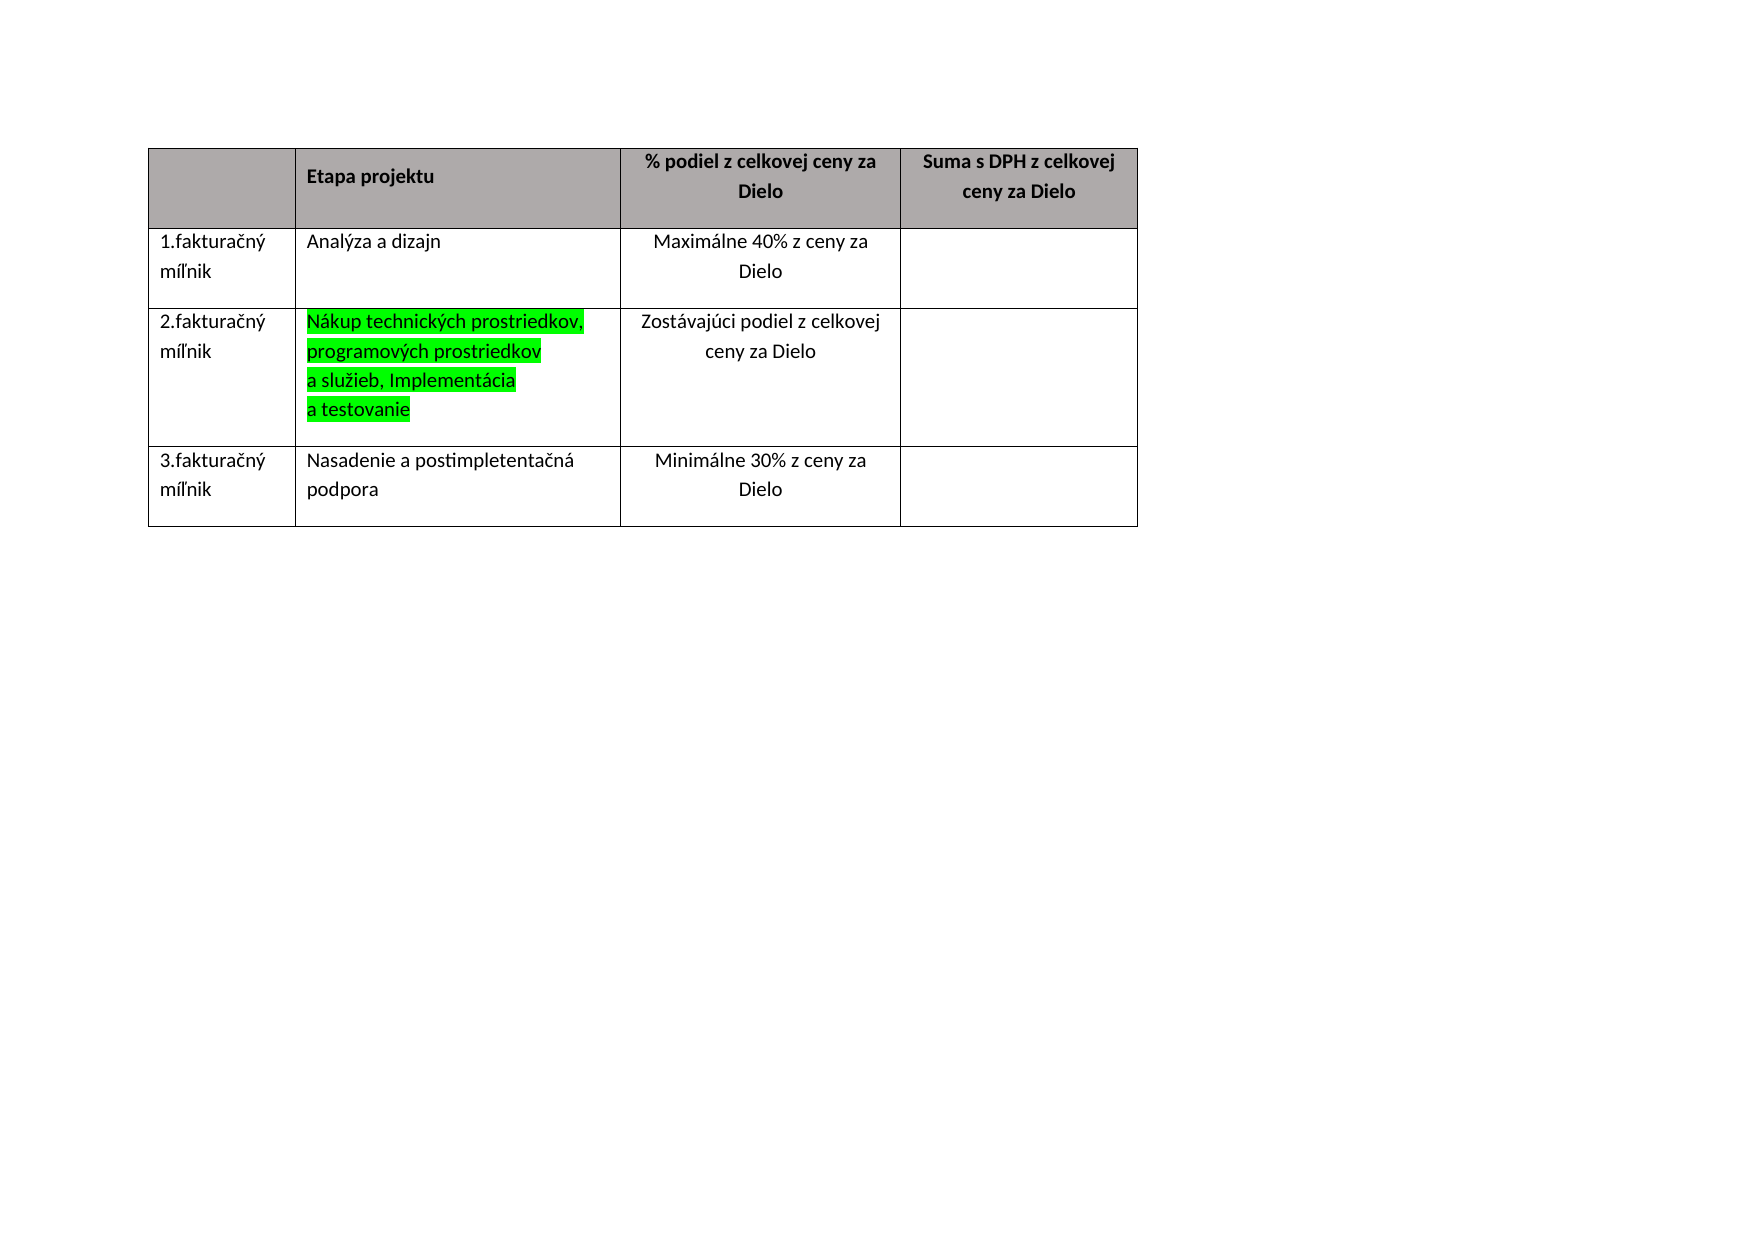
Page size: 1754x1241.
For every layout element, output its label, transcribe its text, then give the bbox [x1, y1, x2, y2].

table_cell Maximálne 40% z ceny za Dielo [621, 229, 900, 308]
table_cell [901, 447, 1137, 526]
table_cell Nasadenie a postimpletentačná podpora [296, 447, 620, 526]
table_cell Minimálne 30% z ceny za Dielo [621, 447, 900, 526]
table_cell 1.fakturačný míľnik [149, 229, 295, 308]
table_cell Nákup technických prostriedkov, programových prostriedkov a služieb, Implementácia a testovanie [296, 309, 620, 446]
table_header Suma s DPH z celkovej ceny za Dielo [901, 149, 1137, 228]
table_cell Analýza a dizajn [296, 229, 620, 308]
table_header [149, 149, 295, 228]
table_header Etapa projektu [296, 149, 620, 228]
table_cell [901, 309, 1137, 446]
table_cell 2.fakturačný míľnik [149, 309, 295, 446]
table_header % podiel z celkovej ceny za Dielo [621, 149, 900, 228]
table_cell [901, 229, 1137, 308]
table_cell Zostávajúci podiel z celkovej ceny za Dielo [621, 309, 900, 446]
table_cell 3.fakturačný míľnik [149, 447, 295, 526]
